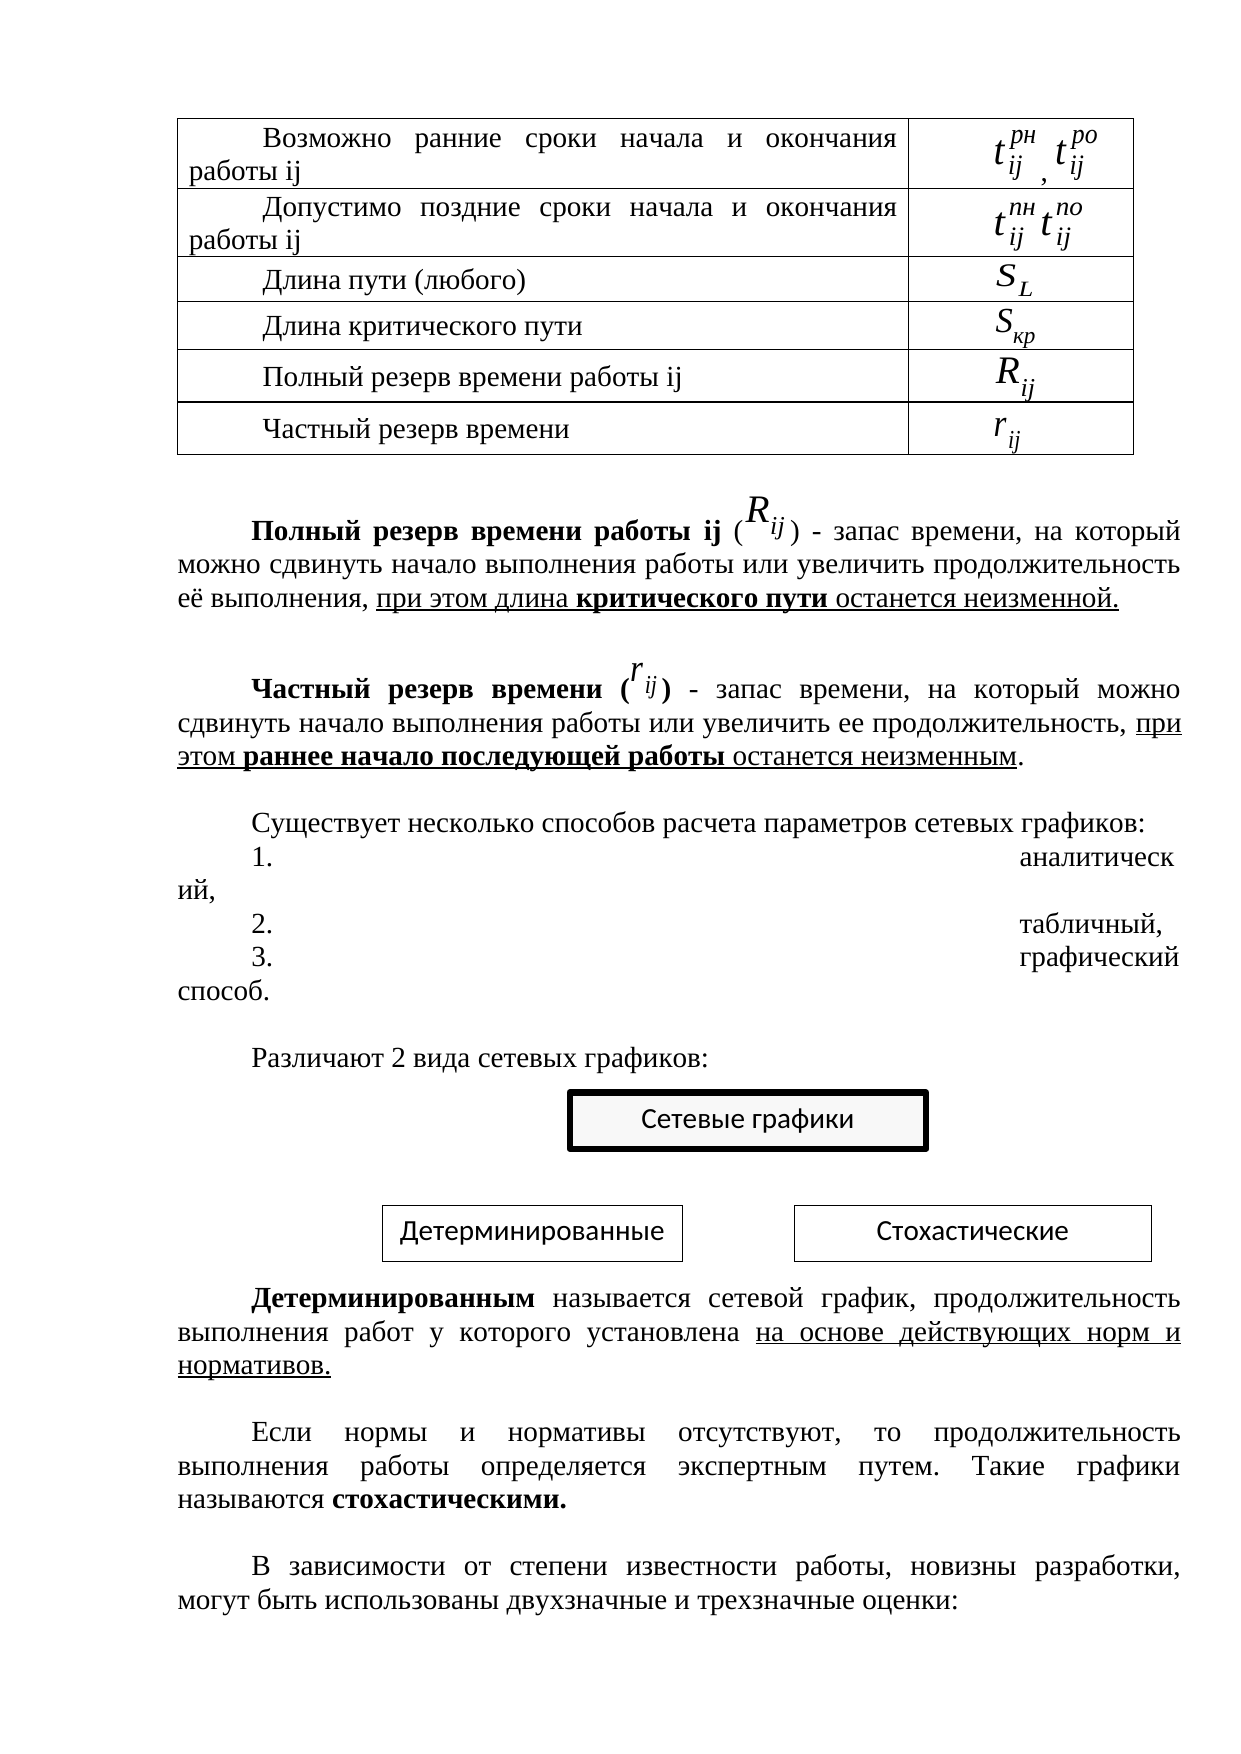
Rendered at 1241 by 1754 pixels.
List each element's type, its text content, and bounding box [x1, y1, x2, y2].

list табличный, [177, 906, 1181, 939]
text Частный резерв времени () - запас времени, на который можно сдвинуть начало выполнения работы или увеличить ее продолжительность, при этом раннее начало последующей работы останется неизменным. [177, 647, 1181, 772]
table_cell Полный резерв времени работы ij [178, 350, 908, 401]
text В зависимости от степени известности работы, новизны разработки, могут быть использованы двухзначные и трехзначные оценки: [177, 1548, 1181, 1616]
table_cell Длина критического пути [178, 302, 908, 349]
table_cell [909, 403, 1133, 454]
text Различают 2 вида сетевых графиков: [177, 1040, 1181, 1074]
text Полный резерв времени работы ij () - запас времени, на который можно сдвинуть начало выполнения работы или увеличить продолжительность её выполнения, при этом длина критического пути останется неизменной. [177, 488, 1181, 613]
text Если нормы и нормативы отсутствуют, то продолжительность выполнения работы определяется экспертным путем. Такие графики называются стохастическими. [177, 1414, 1181, 1515]
table_cell , [909, 119, 1133, 188]
list графический способ. [177, 939, 1181, 1007]
table_cell Длина пути (любого) [178, 257, 908, 301]
text Детерминированным называется сетевой график, продолжительность выполнения работ у которого установлена на основе действующих норм и нормативов. [177, 1280, 1181, 1381]
table_cell [909, 189, 1133, 256]
table_cell [909, 257, 1133, 301]
text Существует несколько способов расчета параметров сетевых графиков: [177, 805, 1181, 839]
table_cell Возможно ранние сроки начала и окончания работы ij [178, 119, 908, 188]
table_cell Частный резерв времени [178, 403, 908, 454]
list аналитический, [177, 839, 1181, 906]
table_cell Допустимо поздние сроки начала и окончания работы ij [178, 189, 908, 256]
table_cell [909, 302, 1133, 349]
table_cell [909, 350, 1133, 401]
